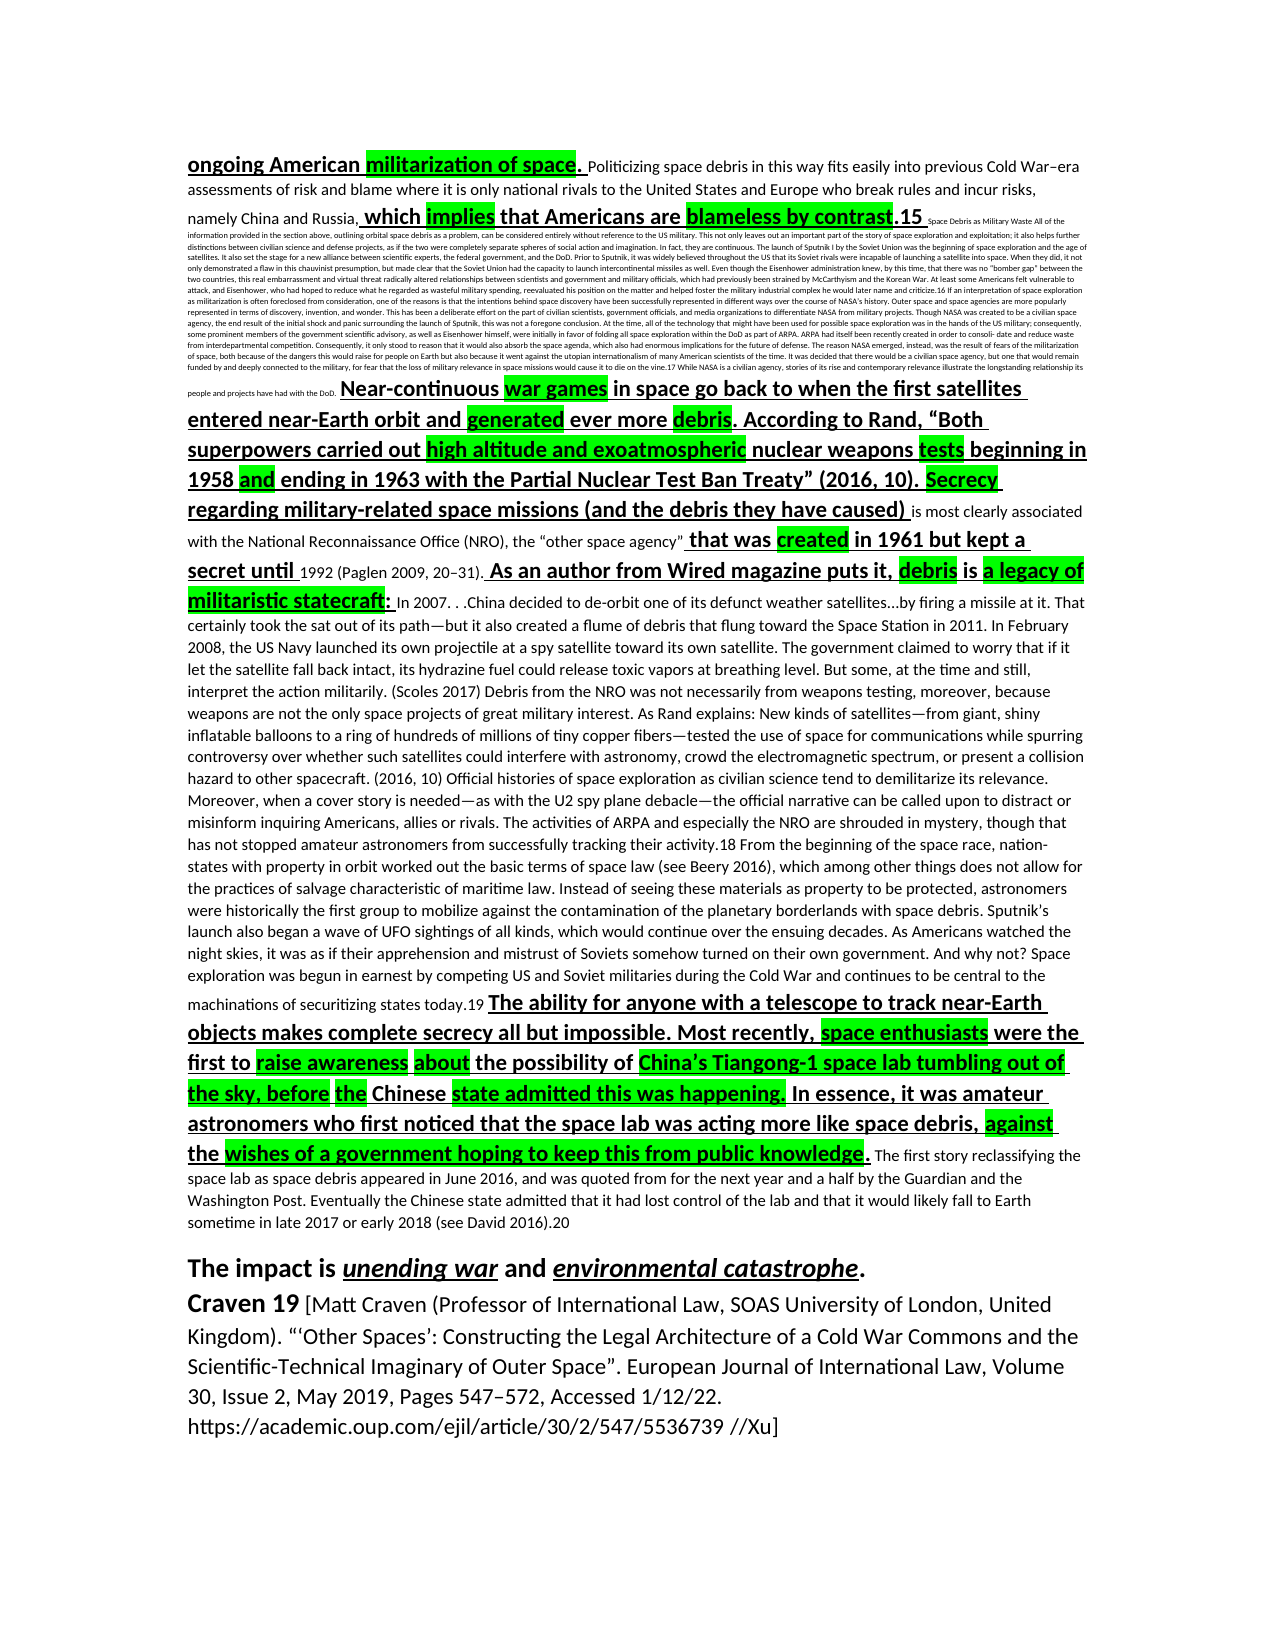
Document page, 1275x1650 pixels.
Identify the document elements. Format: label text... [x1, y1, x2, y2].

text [187, 460, 1087, 1233]
text Craven 19 [Matt Craven (Professor of International Law, SOAS University of London, United Kingdom). “‘Other Spaces’: Constructing the Legal Architecture of a Cold War Commons and the Scientific-Technical Imaginary of Outer Space”. European Journal of International Law, Volume 30, Issue 2, May 2019, Pages 547–572, Accessed 1/12/22. https://academic.oup.com/ejil/article/30/2/547/5536739 //Xu] [187, 1287, 1087, 1440]
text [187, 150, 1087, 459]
subtitle The impact is unending war and environmental catastrophe. [187, 1251, 1087, 1284]
